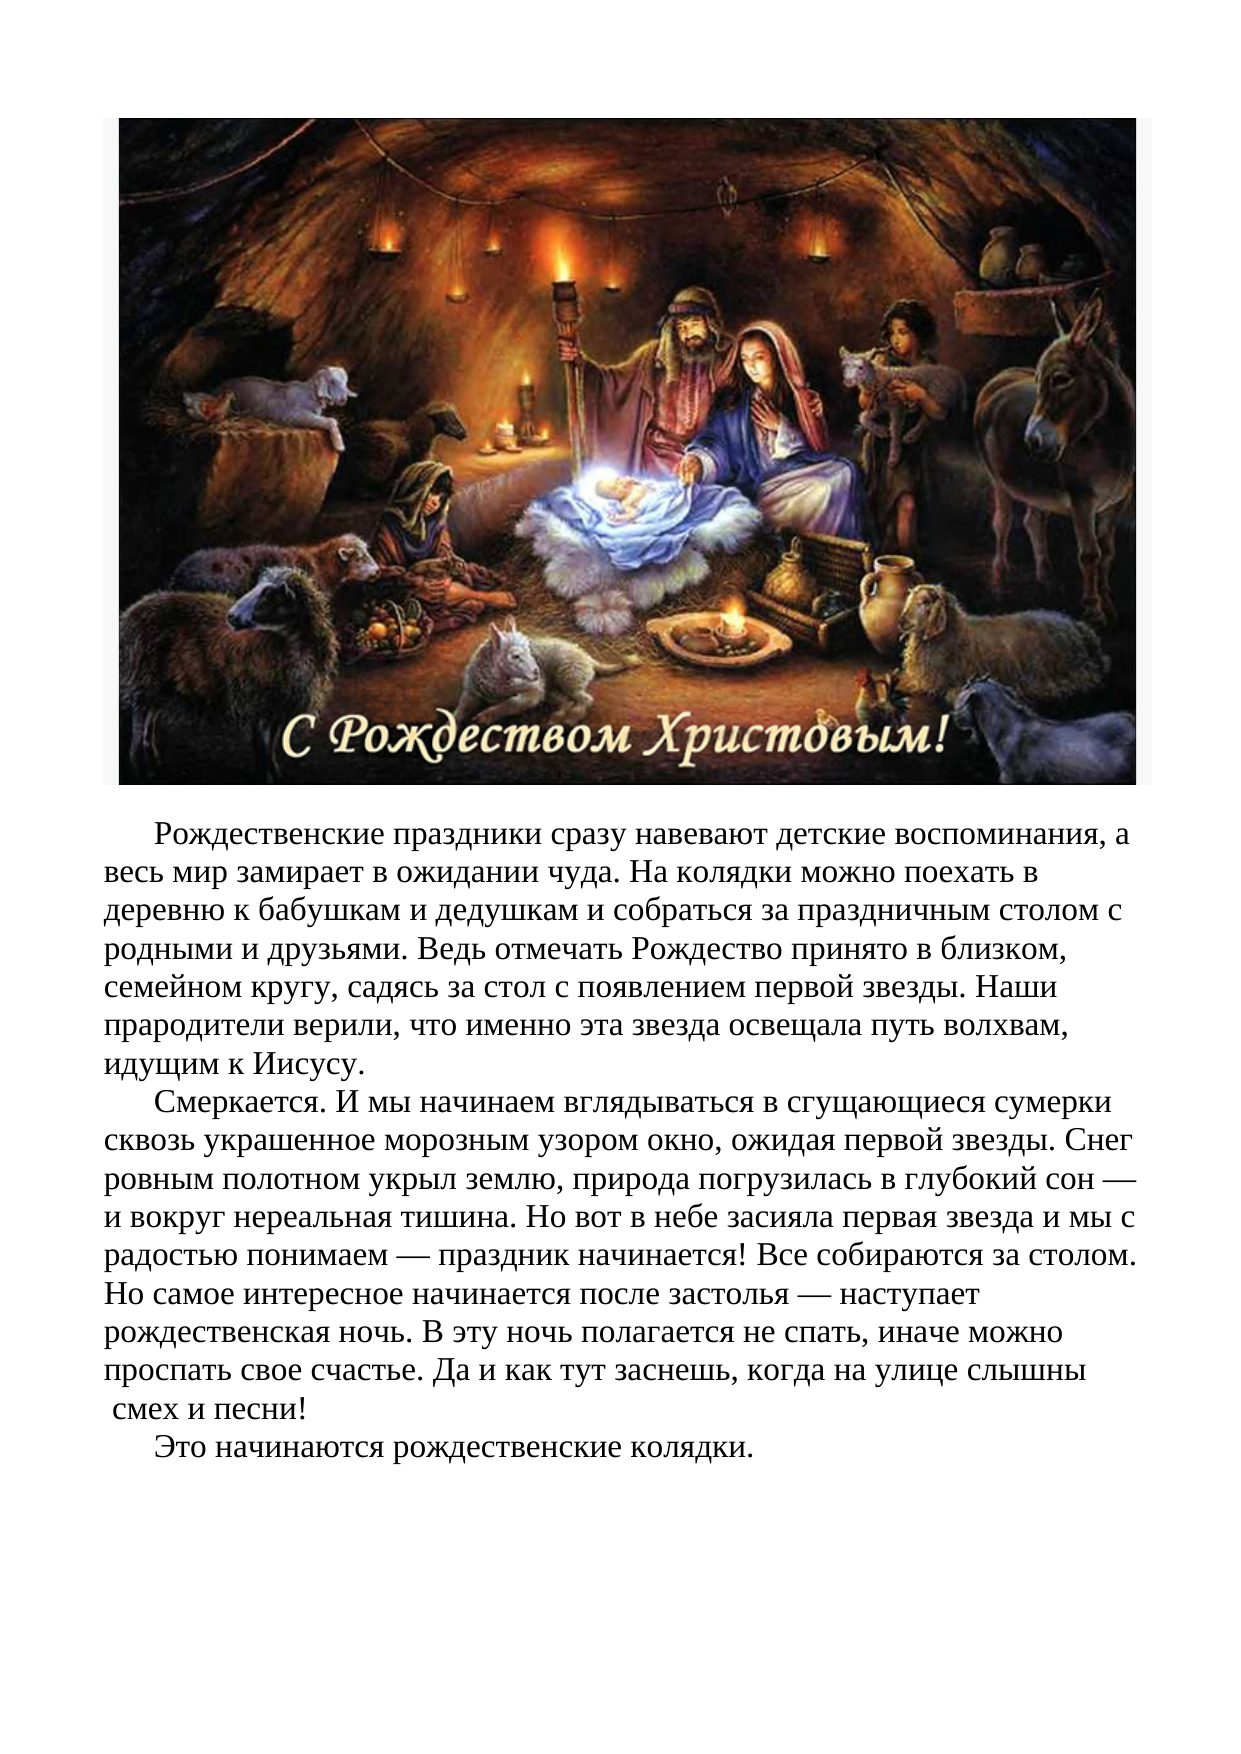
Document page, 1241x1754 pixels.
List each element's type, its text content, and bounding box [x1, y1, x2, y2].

text Рождественские праздники сразу навевают детские воспоминания, а весь мир замирает в ожидании чуда. На колядки можно поехать в деревню к бабушкам и дедушкам и собраться за праздничным столом с родными и друзьями. Ведь отмечать Рождество принято в близком, семейном кругу, садясь за стол с появлением первой звезды. Наши прародители верили, что именно эта звезда освещала путь волхвам, идущим к Иисусу. Смеркается. И мы начинаем вглядываться в сгущающиеся сумерки сквозь украшенное морозным узором окно, ожидая первой звезды. Снег ровным полотном укрыл землю, природа погрузилась в глубокий сон — и вокруг нереальная тишина. Но вот в небе засияла первая звезда и мы с радостью понимаем — праздник начинается! Все собираются за столом. Но самое интересное начинается после застолья — наступает рождественская ночь. В эту ночь полагается не спать, иначе можно проспать свое счастье. Да и как тут заснешь, когда на улице слышны [103, 813, 1152, 1388]
picture [118, 118, 1137, 785]
text смех и песни! Это начинаются рождественские колядки. [103, 1388, 1152, 1465]
